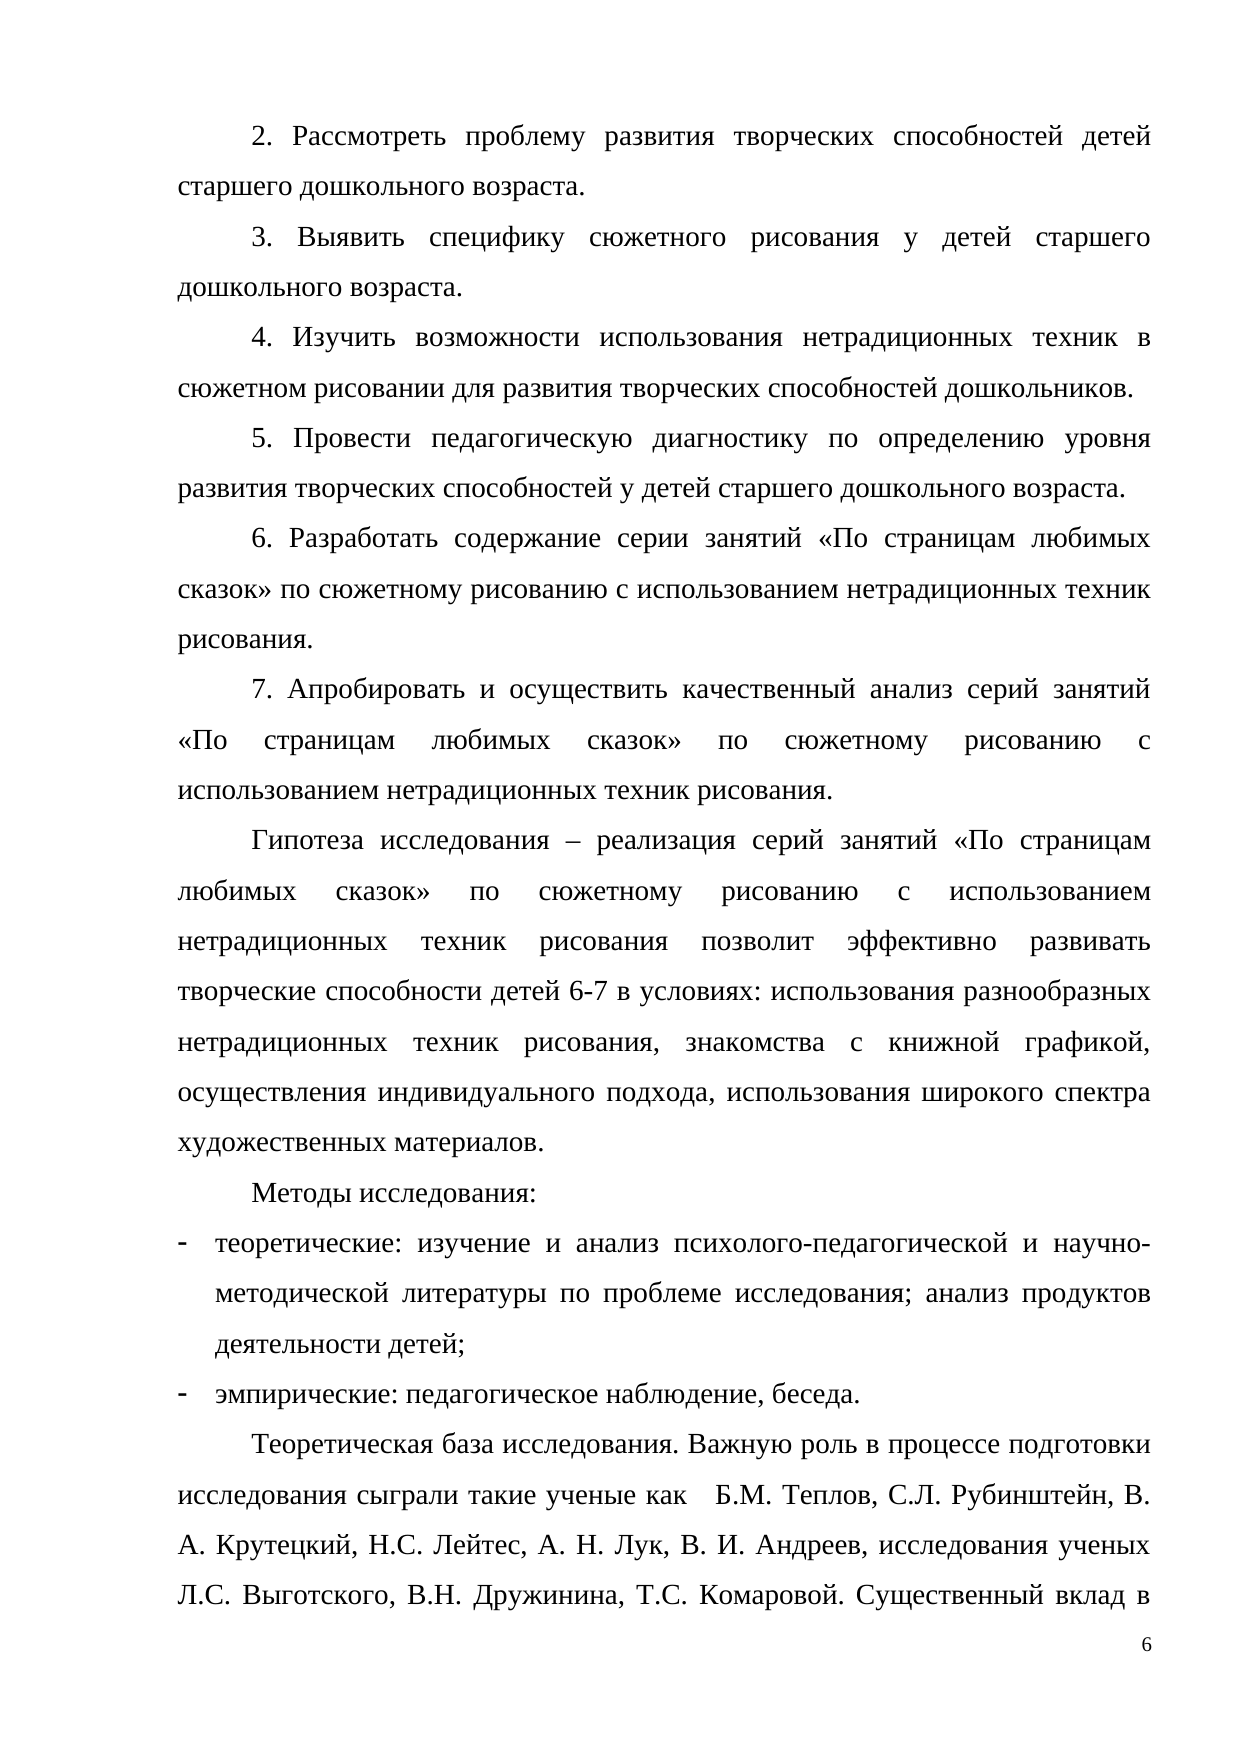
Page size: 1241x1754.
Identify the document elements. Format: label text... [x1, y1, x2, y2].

list теоретические: изучение и анализ психолого-педагогической и научно-методической литературы по проблеме исследования; анализ продуктов деятельности детей; [177, 1225, 1152, 1359]
text 3. Выявить специфику сюжетного рисования у детей старшего дошкольного возраста. [177, 219, 1152, 303]
text 2. Рассмотреть проблему развития творческих способностей детей старшего дошкольного возраста. [177, 118, 1152, 202]
text 6. Разработать содержание серии занятий «По страницам любимых сказок» по сюжетному рисованию с использованием нетрадиционных техник рисования. [177, 521, 1152, 655]
text 5. Провести педагогическую диагностику по определению уровня развития творческих способностей у детей старшего дошкольного возраста. [177, 420, 1152, 504]
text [177, 1426, 1152, 1611]
text Гипотеза исследования – реализация серий занятий «По страницам любимых сказок» по сюжетному рисованию с использованием нетрадиционных техник рисования позволит эффективно развивать творческие способности детей 6-7 в условиях: использования разнообразных нетрадиционных техник рисования, знакомства с книжной графикой, осуществления индивидуального подхода, использования широкого спектра художественных материалов. [177, 822, 1152, 1158]
text 7. Апробировать и осуществить качественный анализ серий занятий «По страницам любимых сказок» по сюжетному рисованию с использованием нетрадиционных техник рисования. [177, 672, 1152, 806]
text 4. Изучить возможности использования нетрадиционных техник в сюжетном рисовании для развития творческих способностей дошкольников. [177, 319, 1152, 403]
list эмпирические: педагогическое наблюдение, беседа. [177, 1376, 1152, 1410]
text Методы исследования: [177, 1175, 1152, 1208]
